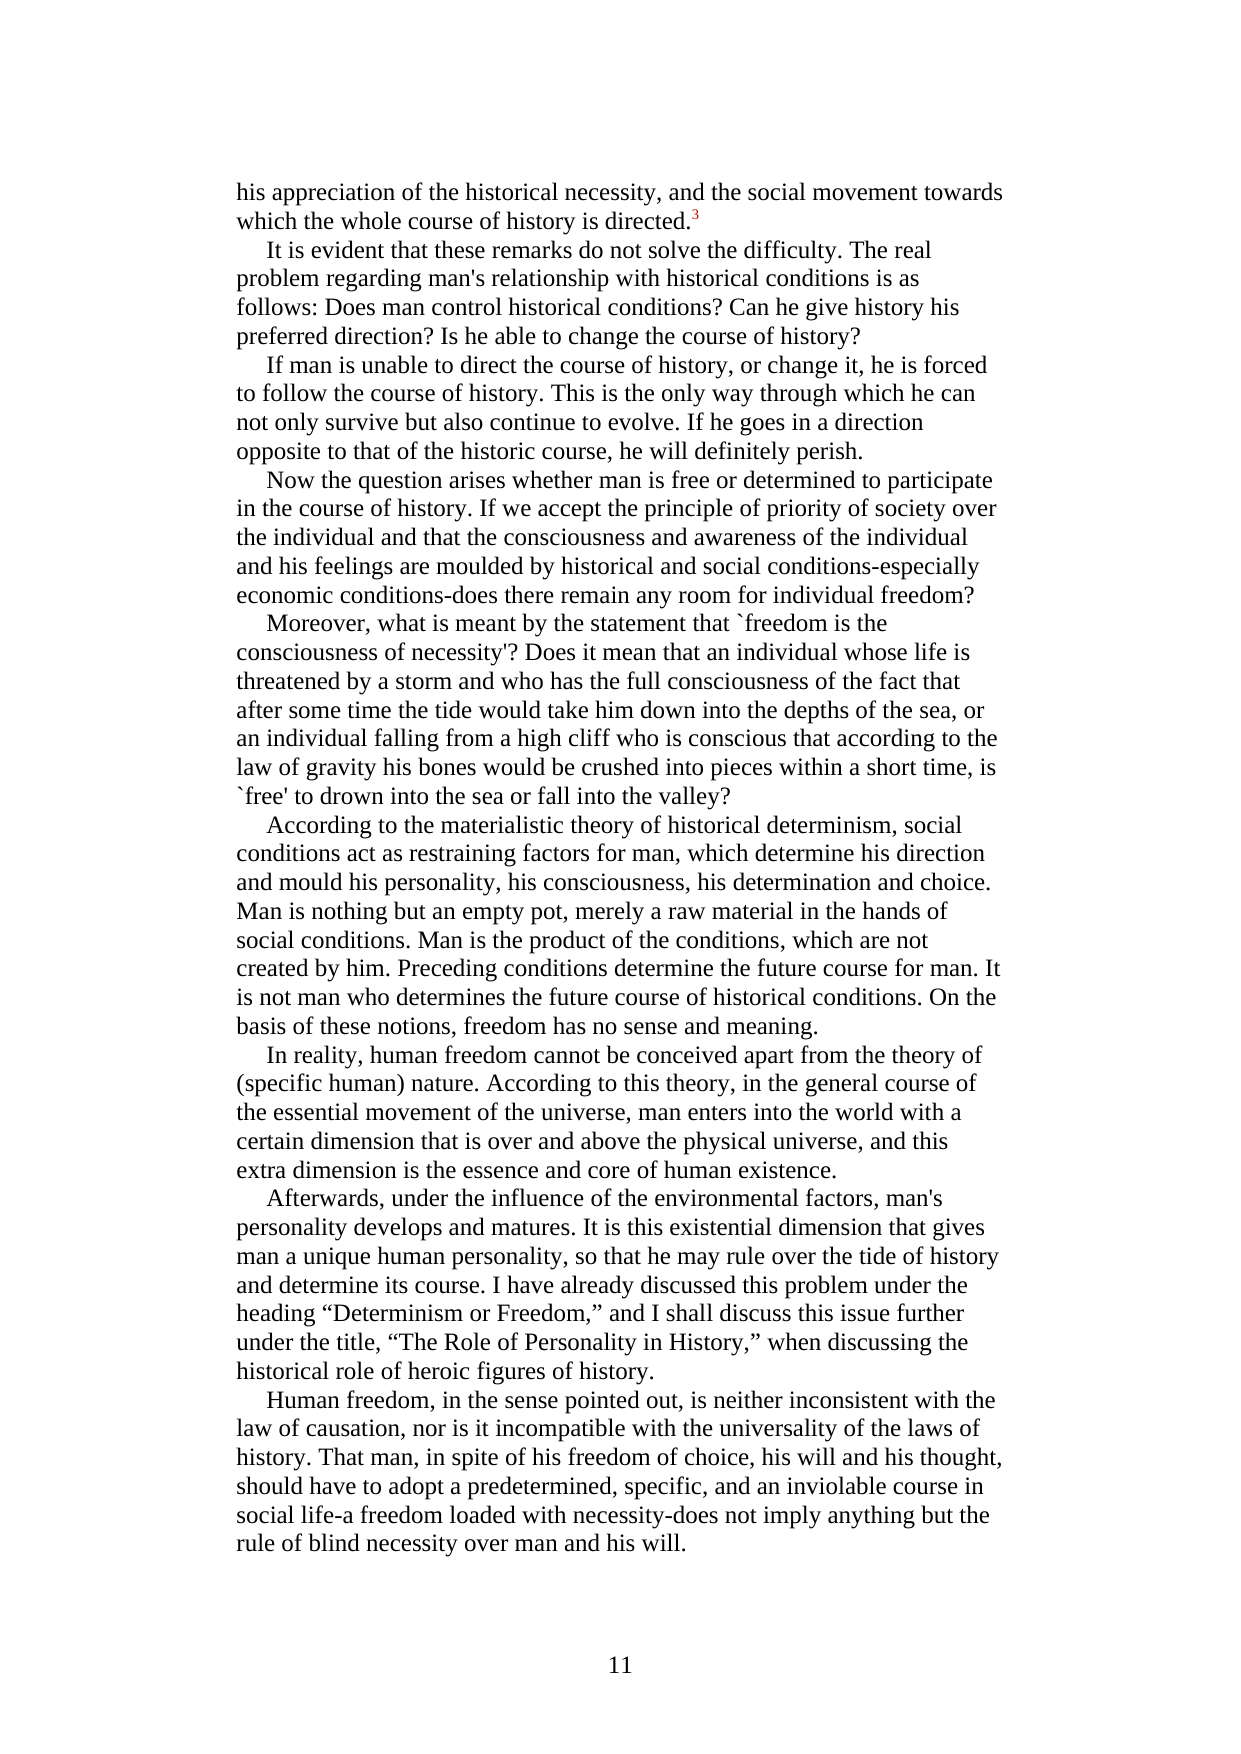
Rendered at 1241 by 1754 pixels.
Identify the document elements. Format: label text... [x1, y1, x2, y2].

text Moreover, what is meant by the statement that `freedom is the consciousness of necessity'? Does it mean that an individual whose life is threatened by a storm and who has the full consciousness of the fact that after some time the tide would take him down into the depths of the sea, or an individual falling from a high cliff who is conscious that according to the law of gravity his bones would be crushed into pieces within a short time, is `free' to drown into the sea or fall into the valley? [236, 608, 1004, 810]
text It is evident that these remarks do not solve the difficulty. The real problem regarding man's relationship with historical conditions is as follows: Does man control historical conditions? Can he give history his preferred direction? Is he able to change the course of history? [236, 235, 1004, 350]
text According to the materialistic theory of historical determinism, social conditions act as restraining factors for man, which determine his direction and mould his personality, his consciousness, his determination and choice. Man is nothing but an empty pot, merely a raw material in the hands of social conditions. Man is the product of the conditions, which are not created by him. Pre­ceding conditions determine the future course for man. It is not man who determines the future course of historical conditions. On the basis of these notions, freedom has no sense and meaning. [236, 810, 1004, 1040]
text Human freedom, in the sense pointed out, is neither inconsistent with the law of causation, nor is it incompatible with the universality of the laws of history. That man, in spite of his freedom of choice, his will and his thought, should have to adopt a predetermined, specific, and an inviolable course in social life-a freedom loaded with necessity-does not imply anything but the rule of blind necessity over man and his will. [236, 1385, 1004, 1557]
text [236, 177, 1004, 235]
text In reality, human freedom cannot be conceived apart from the theory of (specific human) nature. According to this theory, in the general course of the essential movement of the universe, man enters into the world with a certain dimension that is over and above the physical universe, and this extra dimension is the essence and core of human existence. [236, 1040, 1004, 1183]
text If man is unable to direct the course of history, or change it, he is forced to follow the course of history. This is the only way through which he can not only survive but also continue to evolve. If he goes in a direction opposite to that of the historic course, he will definitely perish. [236, 350, 1004, 465]
text Afterwards, under the influence of the environ­mental factors, man's personality develops and matures. It is this existential dimension that gives man a unique human personality, so that he may rule over the tide of history and determine its course. I have already discussed this problem under the heading “Determinism or Freedom,” and I shall discuss this issue further under the title, “The Role of Personality in History,” when discussing the historical role of heroic figures of history. [236, 1183, 1004, 1385]
text Now the question arises whether man is free or determined to participate in the course of history. If we accept the principle of pri­ority of society over the individual and that the consciousness and awareness of the individual and his feelings are moulded by historical and social conditions-especially economic conditions-does there remain any room for individual freedom? [236, 465, 1004, 608]
